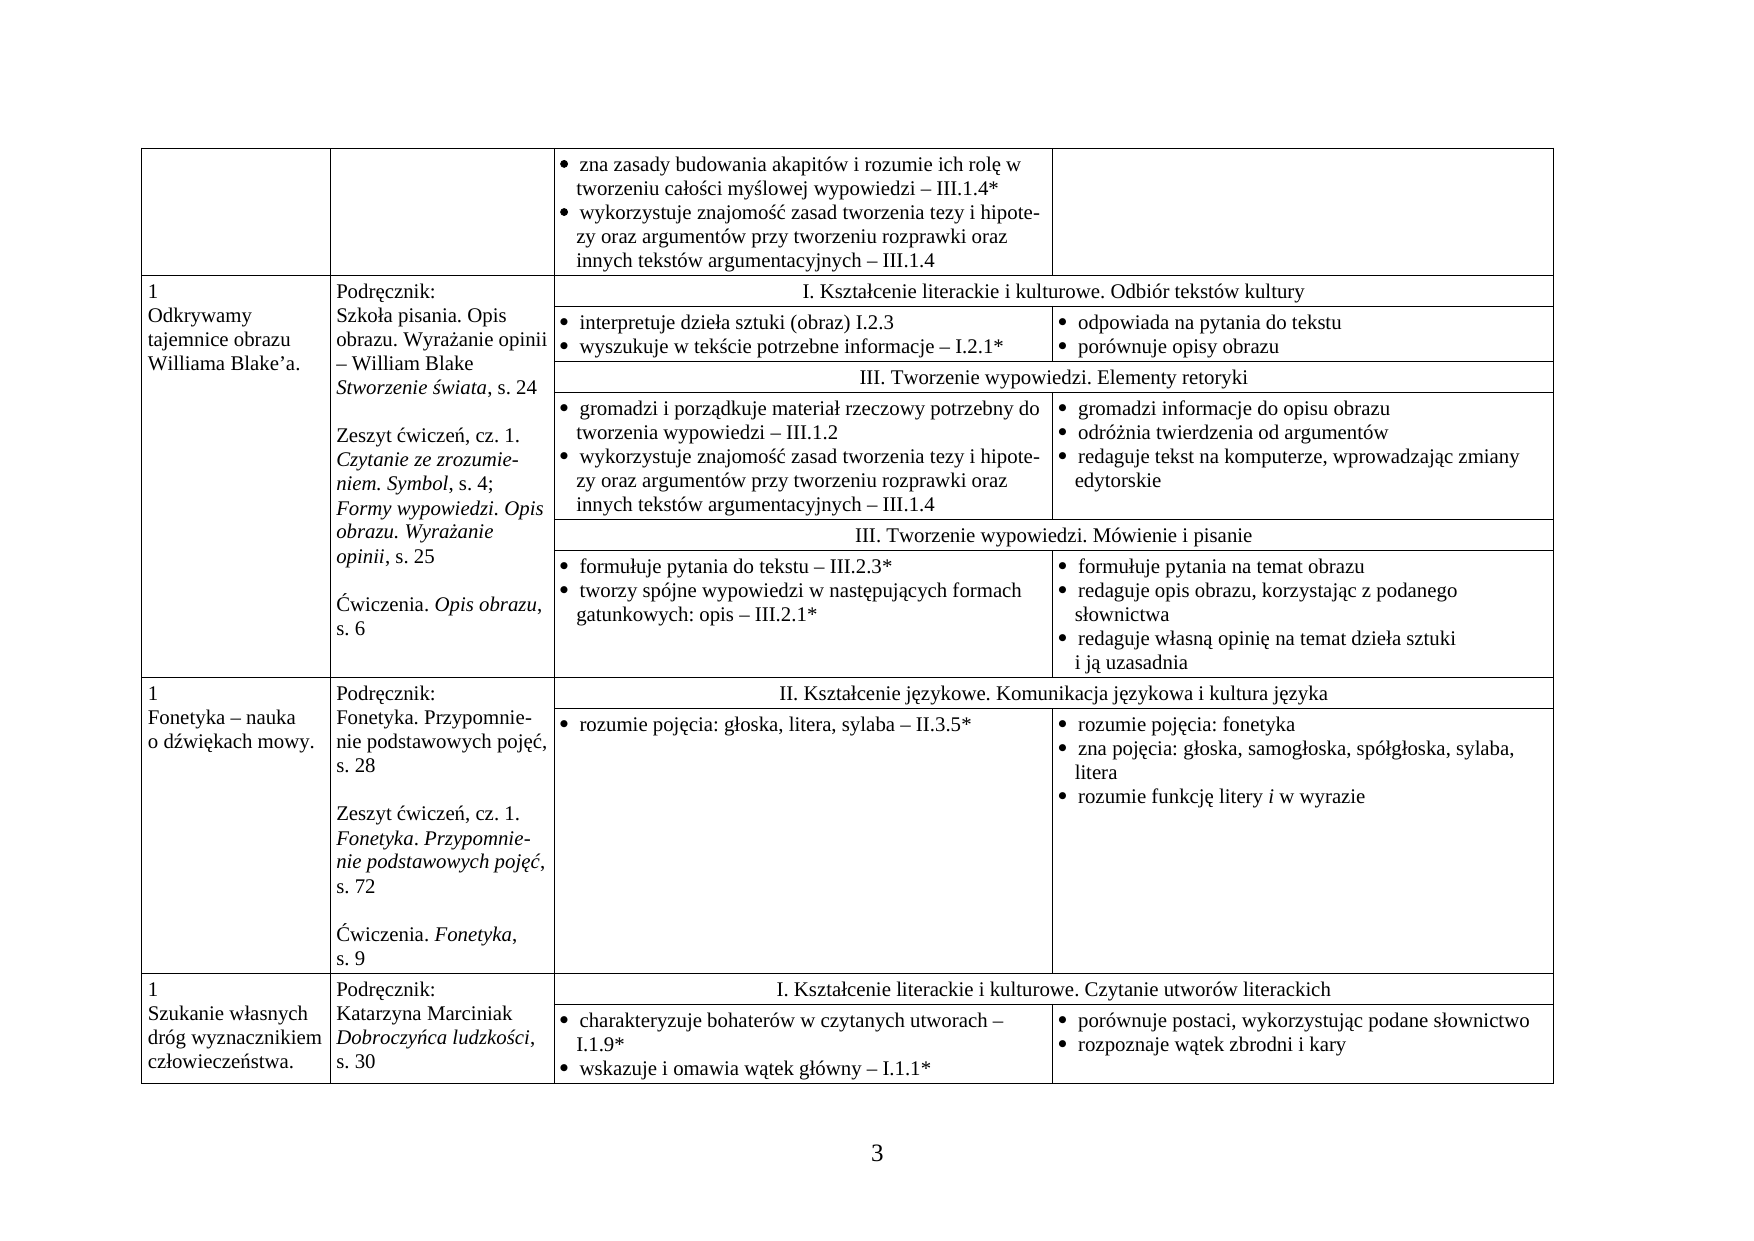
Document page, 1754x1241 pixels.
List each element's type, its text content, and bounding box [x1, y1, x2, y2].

table_cell porównuje postaci, wykorzystując podane słownictwo rozpoznaje wątek zbrodni i kary [1053, 1005, 1553, 1083]
table_cell I. Kształcenie literackie i kulturowe. Czytanie utworów literackich [555, 974, 1553, 1004]
table_cell interpretuje dzieła sztuki (obraz) I.2.3 wyszukuje w tekście potrzebne informacje – I.2.1* [555, 307, 1052, 361]
table_cell I. Kształcenie literackie i kulturowe. Odbiór tekstów kultury [555, 276, 1553, 306]
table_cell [1053, 149, 1553, 275]
table_cell gromadzi informacje do opisu obrazu odróżnia twierdzenia od argumentów redaguje tekst na komputerze, wprowadzając zmiany edytorskie [1053, 393, 1553, 519]
table_cell Podręcznik: Szkoła pisania. Opis obrazu. Wyrażanie opinii – William Blake Stworzenie świata, s. 24 Zeszyt ćwiczeń, cz. 1. Czytanie ze zrozumie-niem. Symbol, s. 4; Formy wypowiedzi. Opis obrazu. Wyrażanie opinii, s. 25 Ćwiczenia. Opis obrazu, s. 6 [331, 276, 554, 677]
table_cell 1 Szukanie własnych dróg wyznacznikiem człowieczeństwa. [142, 974, 330, 1083]
table_cell III. Tworzenie wypowiedzi. Elementy retoryki [555, 362, 1553, 392]
table_cell formułuje pytania do tekstu – III.2.3* tworzy spójne wypowiedzi w następujących formach gatunkowych: opis – III.2.1* [555, 551, 1052, 677]
table_cell charakteryzuje bohaterów w czytanych utworach – I.1.9* wskazuje i omawia wątek główny – I.1.1* [555, 1005, 1052, 1083]
table_cell gromadzi i porządkuje materiał rzeczowy potrzebny do tworzenia wypowiedzi – III.1.2 wykorzystuje znajomość zasad tworzenia tezy i hipotezy oraz argumentów przy tworzeniu rozprawki oraz innych tekstów argumentacyjnych – III.1.4 [555, 393, 1052, 519]
table_cell II. Kształcenie językowe. Komunikacja językowa i kultura języka [555, 678, 1553, 708]
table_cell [555, 149, 1052, 275]
table_cell rozumie pojęcia: fonetyka zna pojęcia: głoska, samogłoska, spółgłoska, sylaba, litera rozumie funkcję litery i w wyrazie [1053, 709, 1553, 973]
table_cell Podręcznik: Katarzyna Marciniak Dobroczyńca ludzkości, s. 30 [331, 974, 554, 1083]
table_cell formułuje pytania na temat obrazu redaguje opis obrazu, korzystając z podanego słownictwa redaguje własną opinię na temat dzieła sztuki i ją uzasadnia [1053, 551, 1553, 677]
table_cell Podręcznik: Fonetyka. Przypomnienie podstawowych pojęć, s. 28 Zeszyt ćwiczeń, cz. 1. Fonetyka. Przypomnienie podstawowych pojęć, s. 72 Ćwiczenia. Fonetyka, s. 9 [331, 678, 554, 973]
table_cell odpowiada na pytania do tekstu porównuje opisy obrazu [1053, 307, 1553, 361]
table_cell III. Tworzenie wypowiedzi. Mówienie i pisanie [555, 520, 1553, 550]
table_cell 1 Fonetyka – nauka o dźwiękach mowy. [142, 678, 330, 973]
table_cell 1 Odkrywamy tajemnice obrazu Williama Blake’a. [142, 276, 330, 677]
table_cell rozumie pojęcia: głoska, litera, sylaba – II.3.5* [555, 709, 1052, 973]
